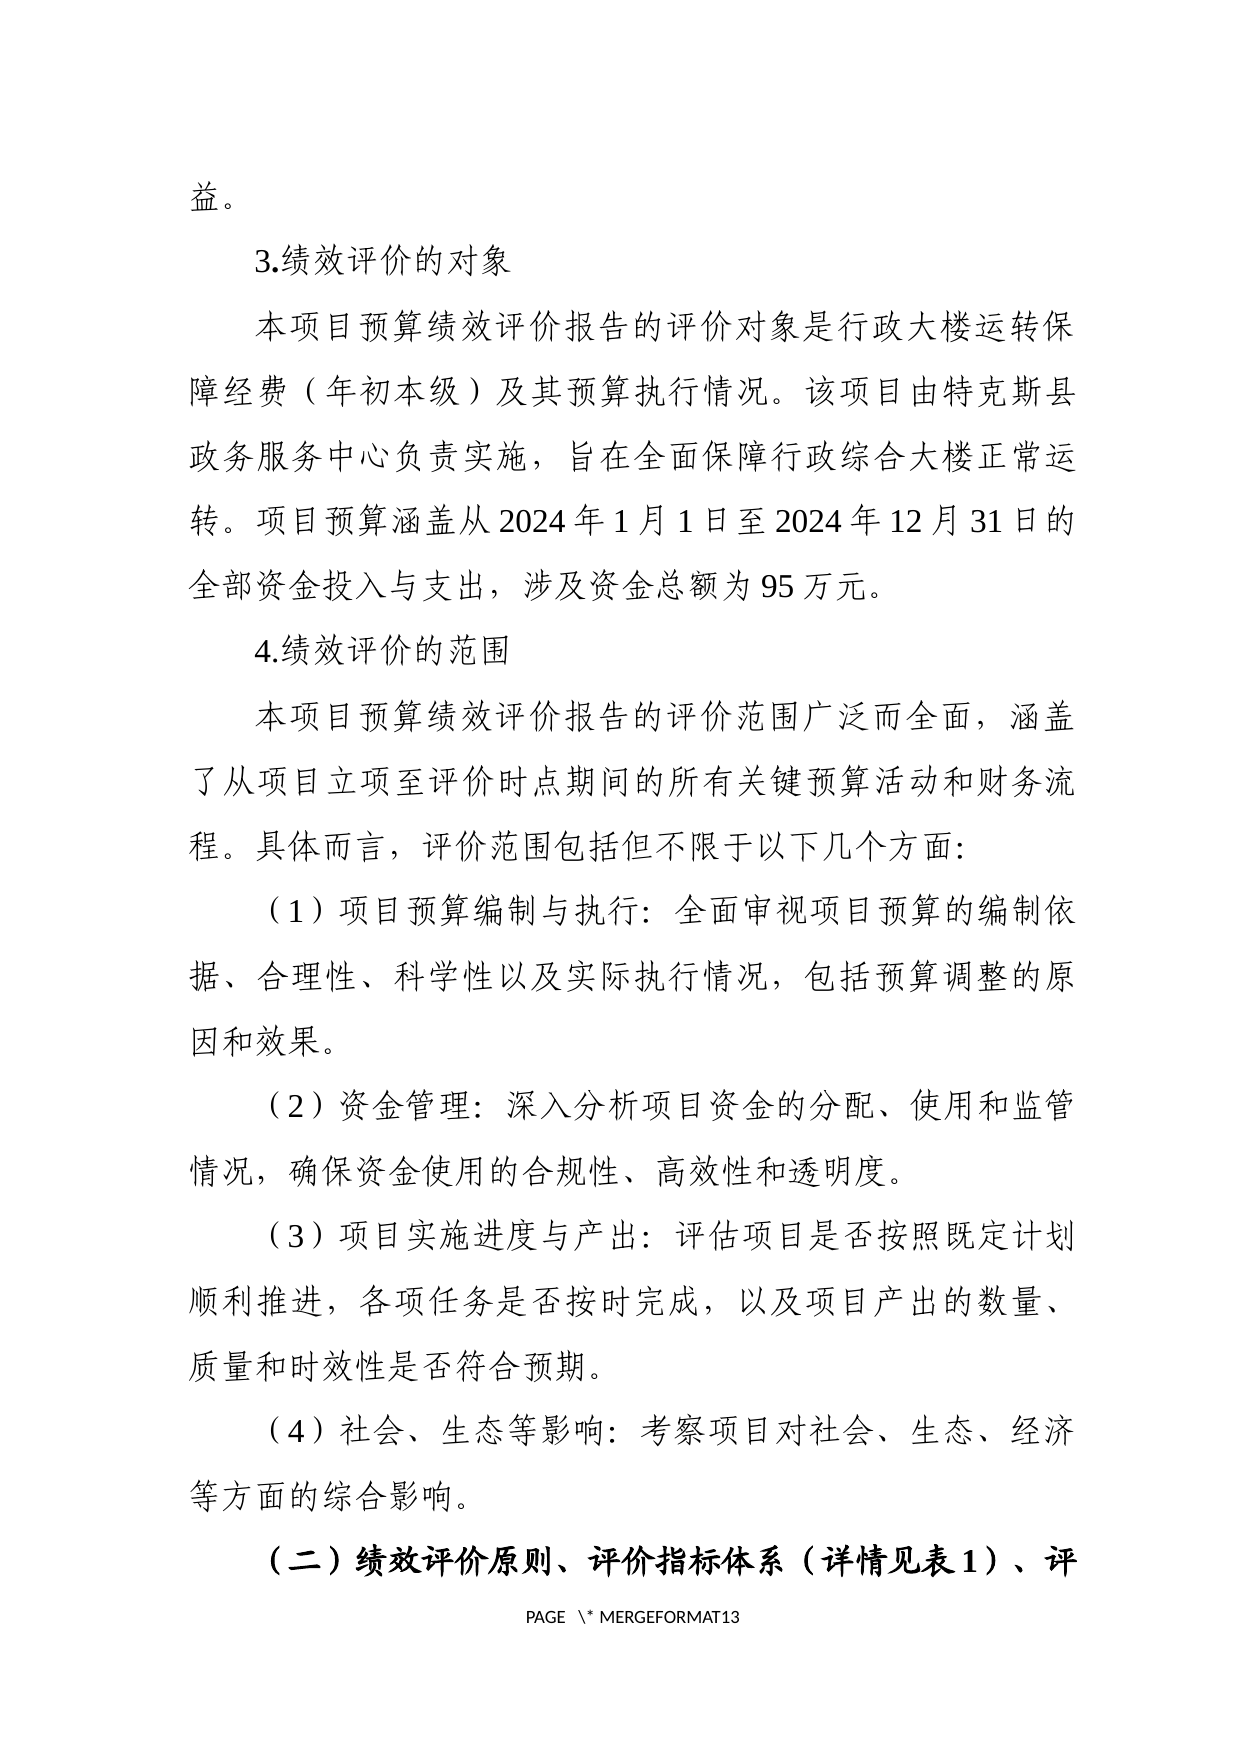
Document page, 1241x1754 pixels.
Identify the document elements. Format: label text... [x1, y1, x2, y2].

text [187, 162, 1078, 227]
title 3.绩效评价的对象 [187, 227, 1078, 292]
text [187, 1527, 1078, 1592]
title 项目预算编制与执行：全面审视项目预算的编制依据、合理性、科学性以及实际执行情况，包括预算调整的原因和效果。 [187, 877, 1078, 1072]
title 本项目预算绩效评价报告的评价范围广泛而全面，涵盖了从项目立项至评价时点期间的所有关键预算活动和财务流程。具体而言，评价范围包括但不限于以下几个方面： [187, 682, 1078, 877]
text （4）社会、生态等影响：考察项目对社会、生态、经济等方面的综合影响。 [187, 1397, 1078, 1527]
title 资金管理：深入分析项目资金的分配、使用和监管情况，确保资金使用的合规性、高效性和透明度。 [187, 1072, 1078, 1202]
text 本项目预算绩效评价报告的评价对象是行政大楼运转保障经费（年初本级）及其预算执行情况。该项目由特克斯县政务服务中心负责实施，旨在全面保障行政综合大楼正常运转。项目预算涵盖从2024年1月1日至2024年12月31日的全部资金投入与支出，涉及资金总额为95万元。 [187, 292, 1078, 617]
title 项目实施进度与产出：评估项目是否按照既定计划顺利推进，各项任务是否按时完成，以及项目产出的数量、质量和时效性是否符合预期。 [187, 1202, 1078, 1397]
title 4.绩效评价的范围 [187, 617, 1078, 682]
